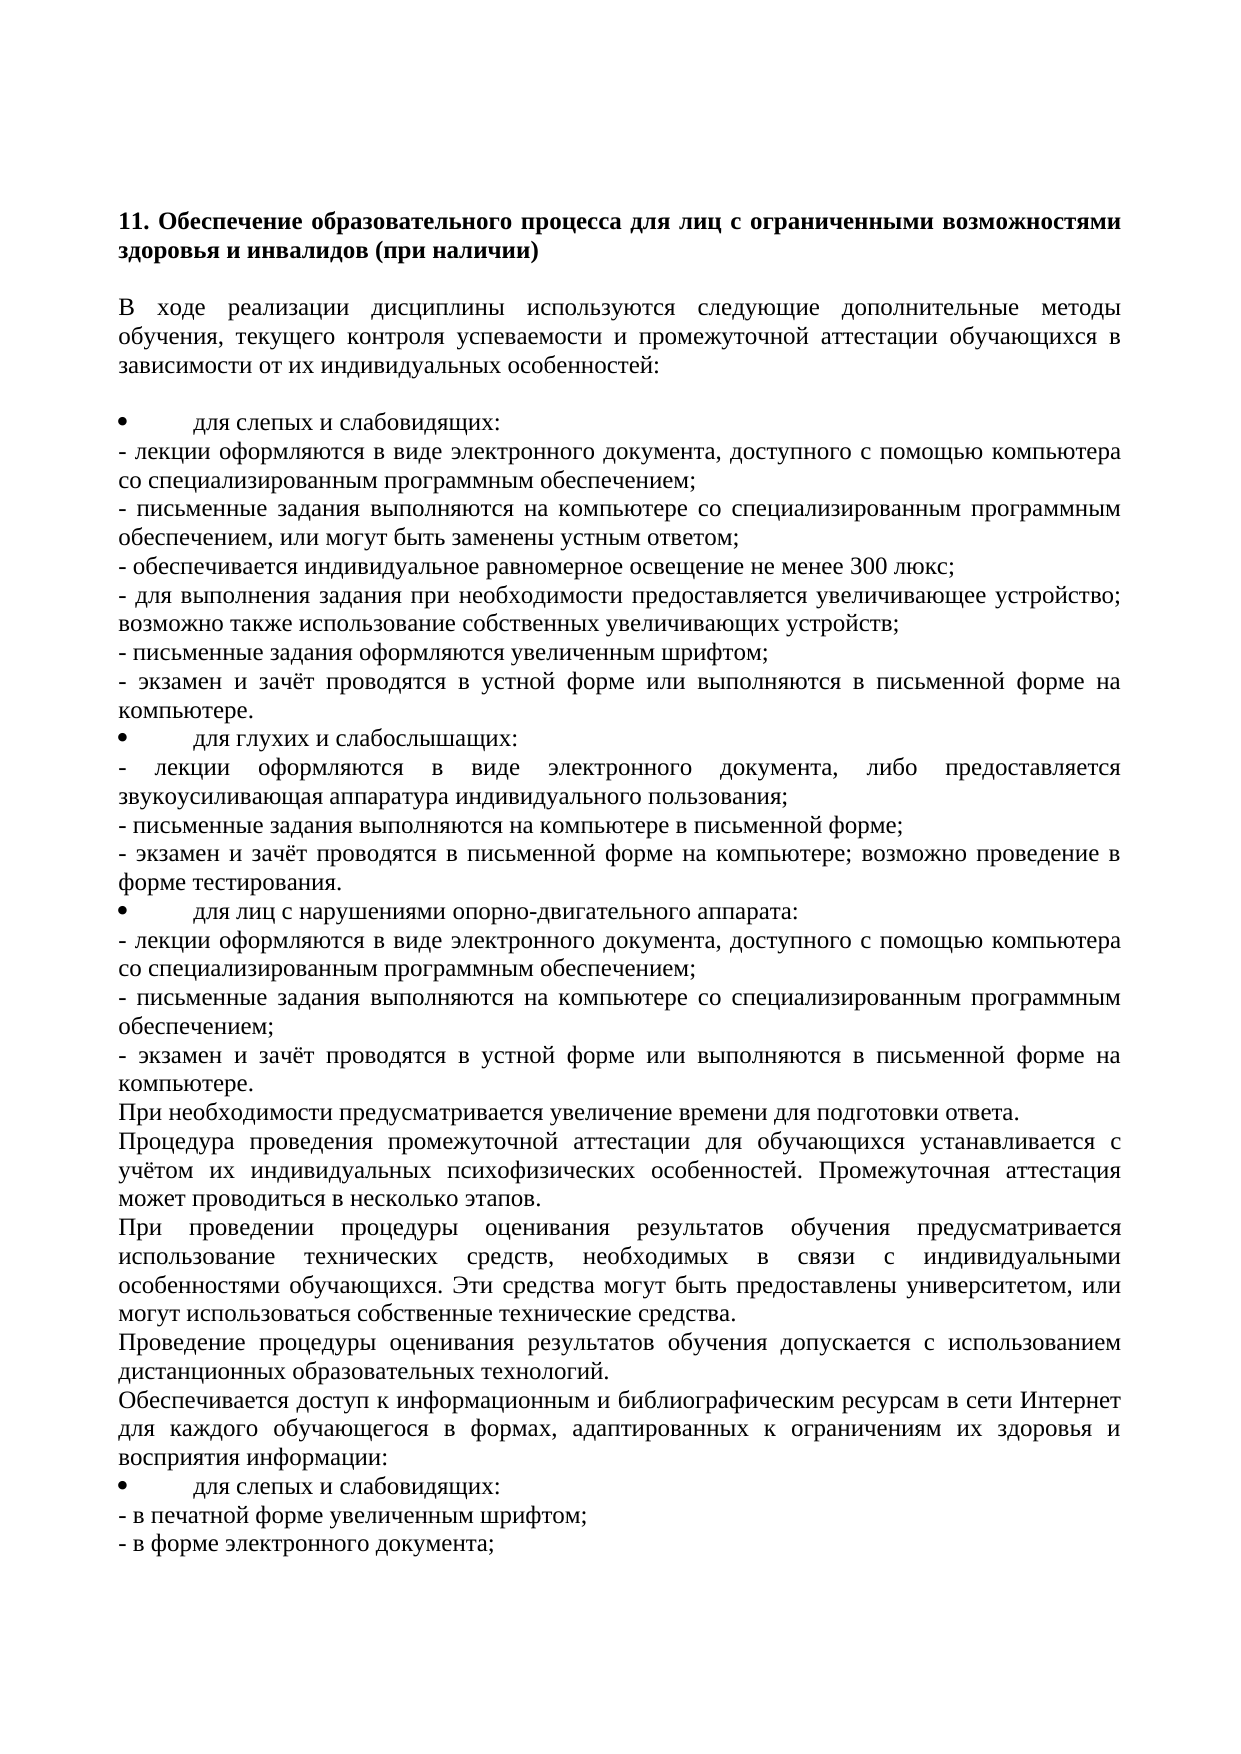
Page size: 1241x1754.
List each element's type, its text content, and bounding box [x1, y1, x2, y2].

text - лекции оформляются в виде электронного документа, доступного с помощью компьютера со специализированным программным обеспечением; [118, 925, 1122, 982]
text Проведение процедуры оценивания результатов обучения допускается с использованием дистанционных образовательных технологий. [118, 1327, 1122, 1385]
text - письменные задания оформляются увеличенным шрифтом; [118, 637, 1122, 666]
text Обеспечивается доступ к информационным и библиографическим ресурсам в сети Интернет для каждого обучающегося в формах, адаптированных к ограничениям их здоровья и восприятия информации: [118, 1385, 1122, 1471]
text - письменные задания выполняются на компьютере со специализированным программным обеспечением; [118, 982, 1122, 1040]
text При необходимости предусматривается увеличение времени для подготовки ответа. [118, 1097, 1122, 1126]
text - экзамен и зачёт проводятся в устной форме или выполняются в письменной форме на компьютере. [118, 666, 1122, 723]
text - письменные задания выполняются на компьютере со специализированным программным обеспечением, или могут быть заменены устным ответом; [118, 493, 1122, 551]
list для слепых и слабовидящих: [118, 1471, 1122, 1500]
text - для выполнения задания при необходимости предоставляется увеличивающее устройство; возможно также использование собственных увеличивающих устройств; [118, 580, 1122, 637]
list для лиц с нарушениями опорно-двигательного аппарата: [118, 896, 1122, 925]
text - письменные задания выполняются на компьютере в письменной форме; [118, 810, 1122, 838]
text - в форме электронного документа; [118, 1528, 1122, 1557]
text 11. Обеспечение образовательного процесса для лиц с ограниченными возможностями здоровья и инвалидов (при наличии) [118, 206, 1122, 263]
text - лекции оформляются в виде электронного документа, доступного с помощью компьютера со специализированным программным обеспечением; [118, 436, 1122, 493]
list для глухих и слабослышащих: [118, 723, 1122, 752]
text Процедура проведения промежуточной аттестации для обучающихся устанавливается с учётом их индивидуальных психофизических особенностей. Промежуточная аттестация может проводиться в несколько этапов. [118, 1126, 1122, 1212]
text - в печатной форме увеличенным шрифтом; [118, 1500, 1122, 1528]
text - экзамен и зачёт проводятся в устной форме или выполняются в письменной форме на компьютере. [118, 1040, 1122, 1097]
text При проведении процедуры оценивания результатов обучения предусматривается использование технических средств, необходимых в связи с индивидуальными особенностями обучающихся. Эти средства могут быть предоставлены университетом, или могут использоваться собственные технические средства. [118, 1212, 1122, 1327]
text - обеспечивается индивидуальное равномерное освещение не менее 300 люкс; [118, 551, 1122, 580]
text - лекции оформляются в виде электронного документа, либо предоставляется звукоусиливающая аппаратура индивидуального пользования; [118, 752, 1122, 810]
list для слепых и слабовидящих: [118, 407, 1122, 436]
text - экзамен и зачёт проводятся в письменной форме на компьютере; возможно проведение в форме тестирования. [118, 838, 1122, 896]
text В ходе реализации дисциплины используются следующие дополнительные методы обучения, текущего контроля успеваемости и промежуточной аттестации обучающихся в зависимости от их индивидуальных особенностей: [118, 292, 1122, 378]
